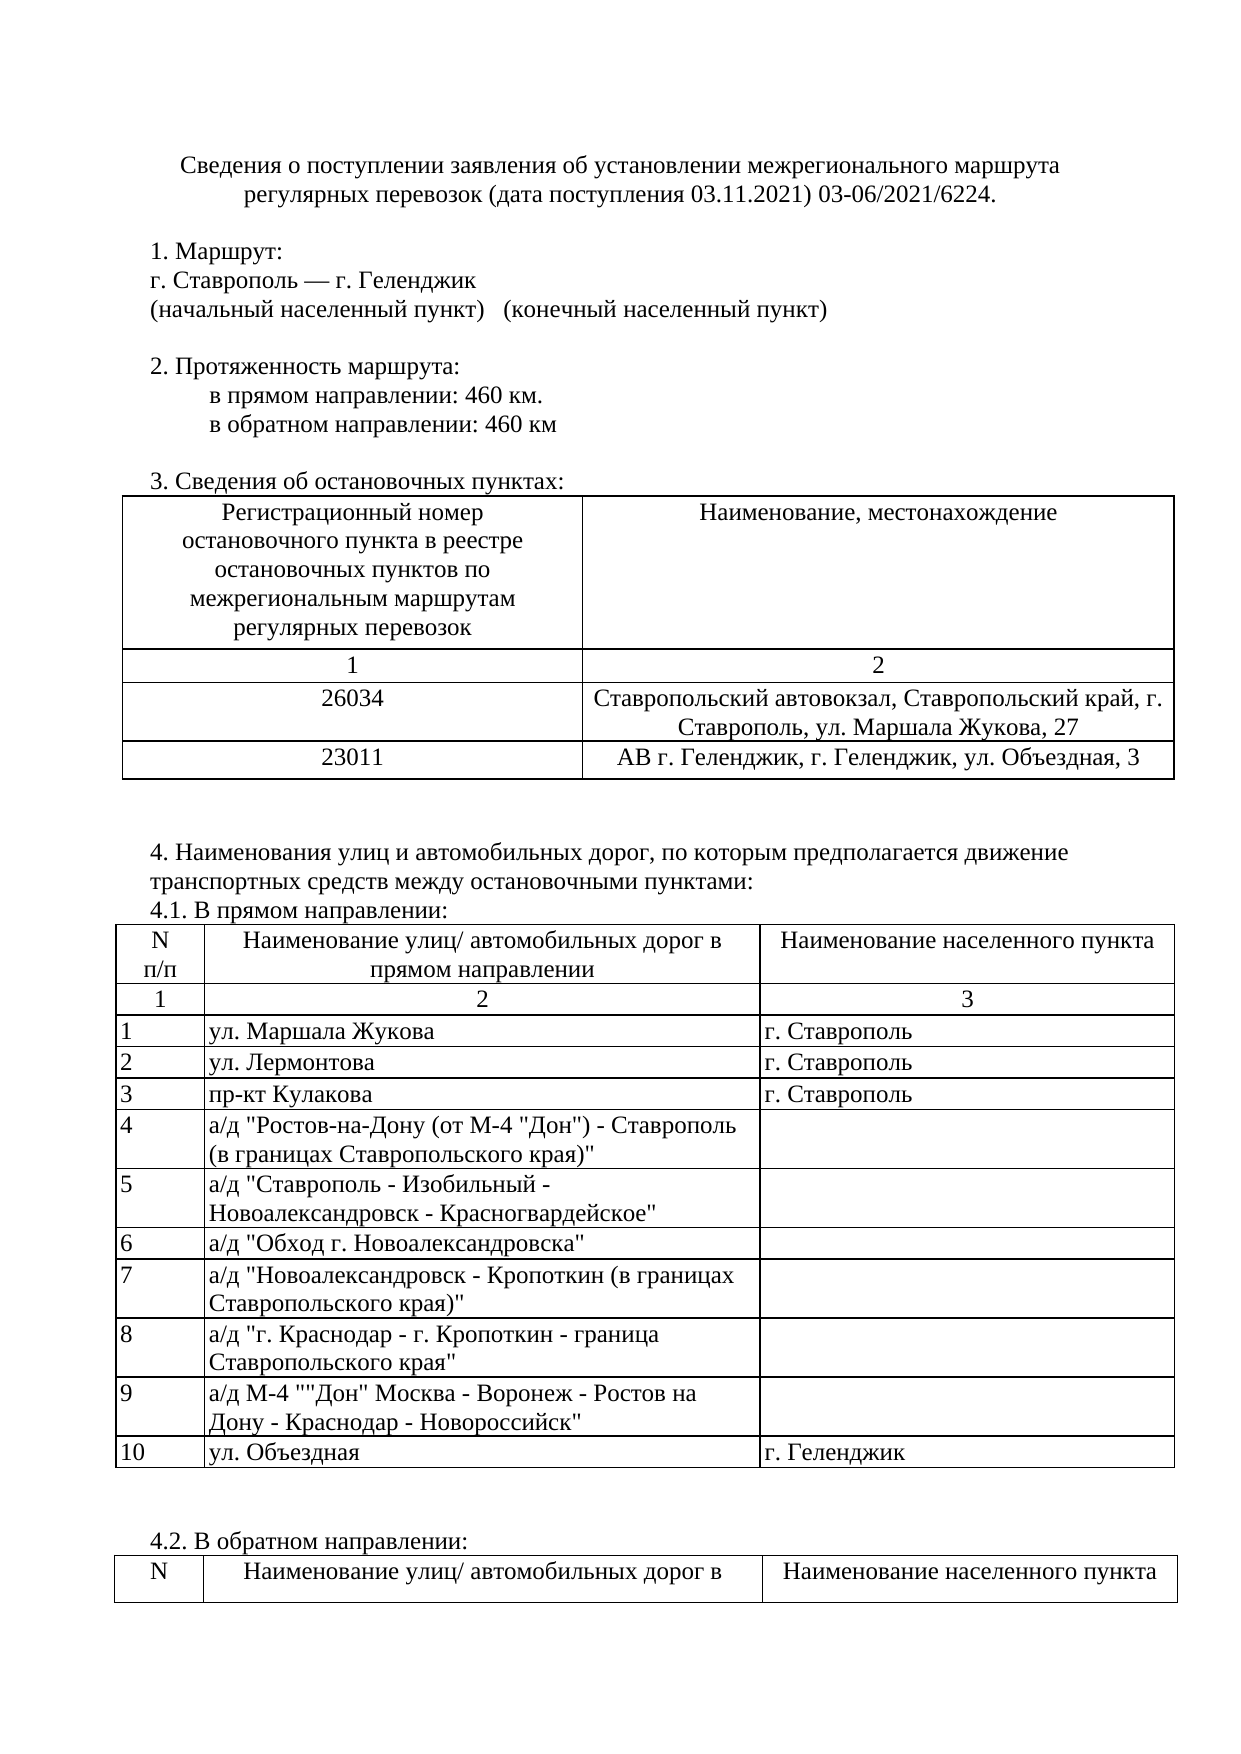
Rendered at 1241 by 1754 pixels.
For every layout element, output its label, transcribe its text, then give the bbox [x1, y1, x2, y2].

text г. Ставрополь — г. Геленджик [150, 265, 1090, 294]
table_header Регистрационный номер остановочного пункта в реестре остановочных пунктов по межрегиональным маршрутам регулярных перевозок [123, 497, 582, 648]
table_cell г. Ставрополь [761, 1016, 1174, 1046]
table_cell а/д М-4 ""Дон" Москва - Воронеж - Ростов на Дону - Краснодар - Новороссийск" [205, 1378, 759, 1435]
table_cell г. Геленджик [761, 1437, 1174, 1467]
table_cell а/д "Ростов-на-Дону (от М-4 "Дон") - Ставрополь (в границах Ставропольского края)" [205, 1110, 759, 1168]
text 4.1. В прямом направлении: [150, 895, 1090, 924]
table_cell г. Ставрополь [761, 1047, 1174, 1077]
table_cell 7 [117, 1260, 204, 1317]
table_cell Ставропольский автовокзал, Ставропольский край, г. Ставрополь, ул. Маршала Жукова, 27 [583, 683, 1173, 740]
table_cell 26034 [123, 683, 582, 740]
table_cell [761, 1319, 1174, 1376]
table_cell а/д "Новоалександровск - Кропоткин (в границах Ставропольского края)" [205, 1260, 759, 1317]
table_header Наименование улиц/ автомобильных дорог в прямом направлении [205, 925, 759, 983]
table_cell ул. Маршала Жукова [205, 1016, 759, 1046]
table_cell 2 [205, 984, 759, 1014]
text в прямом направлении: 460 км. [150, 380, 1090, 409]
table_cell г. Ставрополь [761, 1079, 1174, 1108]
table_cell 1 [117, 984, 204, 1014]
table_header Наименование населенного пункта [761, 925, 1174, 983]
text 4. Наименования улиц и автомобильных дорог, по которым предполагается движение транспортных средств между остановочными пунктами: [150, 837, 1090, 895]
table_cell 2 [583, 650, 1173, 681]
table_cell АВ г. Геленджик, г. Геленджик, ул. Объездная, 3 [583, 742, 1173, 778]
text 2. Протяженность маршрута: [150, 351, 1090, 380]
table_cell 2 [117, 1047, 204, 1077]
table_cell 6 [117, 1228, 204, 1258]
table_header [204, 1556, 762, 1602]
table_cell [761, 1378, 1174, 1435]
text 4.2. В обратном направлении: [150, 1526, 1090, 1554]
table_cell ул. Объездная [205, 1437, 759, 1467]
table_cell 8 [117, 1319, 204, 1376]
table_cell 10 [117, 1437, 204, 1467]
table_cell 3 [761, 984, 1174, 1014]
text 1. Маршрут: [150, 236, 1090, 265]
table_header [763, 1556, 1177, 1602]
text (начальный населенный пункт) (конечный населенный пункт) [150, 294, 1090, 322]
table_cell [761, 1110, 1174, 1168]
table_cell а/д "г. Краснодар - г. Кропоткин - граница Ставропольского края" [205, 1319, 759, 1376]
table_cell а/д "Обход г. Новоалександровска" [205, 1228, 759, 1258]
table_cell 23011 [123, 742, 582, 778]
table_cell 1 [117, 1016, 204, 1046]
table_cell [761, 1228, 1174, 1258]
table_header N п/п [117, 925, 204, 983]
table_header N п/п [115, 1556, 203, 1602]
text в обратном направлении: 460 км [150, 409, 1090, 437]
table_cell 9 [117, 1378, 204, 1435]
text Сведения о поступлении заявления об установлении межрегионального маршрута регулярных перевозок (дата поступления 03.11.2021) 03-06/2021/6224. [150, 150, 1090, 207]
table_cell пр-кт Кулакова [205, 1079, 759, 1108]
table_cell 5 [117, 1169, 204, 1227]
table_cell [761, 1260, 1174, 1317]
table_header Наименование, местонахождение [583, 497, 1173, 648]
table_cell [761, 1169, 1174, 1227]
table_cell а/д "Ставрополь - Изобильный - Новоалександровск - Красногвардейское" [205, 1169, 759, 1227]
table_cell 1 [123, 650, 582, 681]
table_cell ул. Лермонтова [205, 1047, 759, 1077]
table_cell 3 [117, 1079, 204, 1108]
text 3. Сведения об остановочных пунктах: [150, 466, 1090, 495]
table_cell 4 [117, 1110, 204, 1168]
